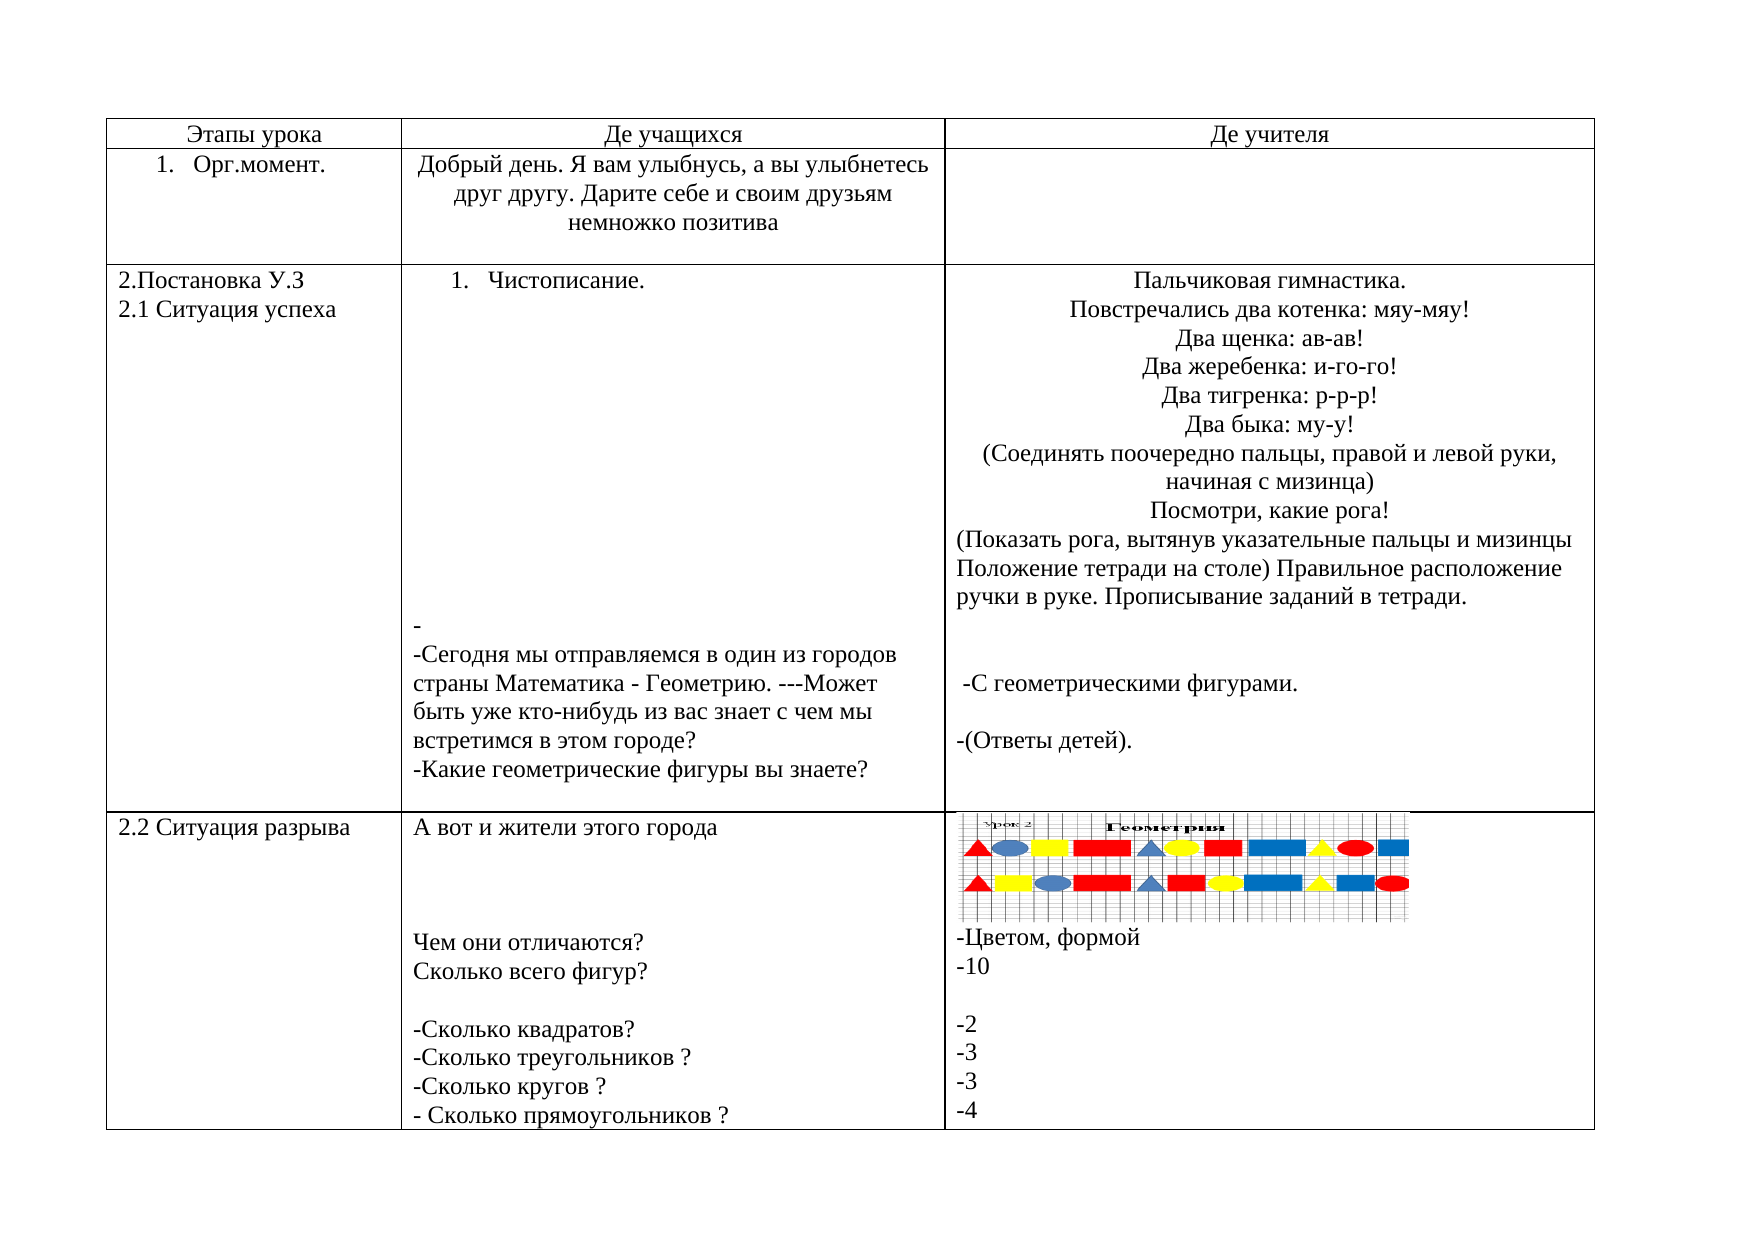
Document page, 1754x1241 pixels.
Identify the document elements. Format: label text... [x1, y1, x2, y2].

table_cell Орг.момент. [107, 149, 401, 264]
table_header Этапы урока [107, 119, 401, 148]
table_cell [946, 149, 1594, 264]
picture [956, 812, 1410, 923]
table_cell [946, 813, 1594, 1129]
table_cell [107, 813, 401, 1129]
table_cell Пальчиковая гимнастика. Повстречались два котенка: мяу-мяу! Два щенка: ав-ав! Два жеребенка: и-го-го! Два тигренка: р-р-р! Два быка: му-у! (Соединять поочередно пальцы, правой и левой руки, начиная с мизинца) Посмотри, какие рога! (Показать рога, вытянув указательные пальцы и мизинцы Положение тетради на столе) Правильное расположение ручки в руке. Прописывание заданий в тетради. -С геометрическими фигурами. -(Ответы детей). [946, 265, 1594, 811]
table_cell Чистописание. - -Сегодня мы отправляемся в один из городов страны Математика - Геометрию. ---Может быть уже кто-нибудь из вас знает с чем мы встретимся в этом городе? -Какие геометрические фигуры вы знаете? [402, 265, 944, 811]
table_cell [402, 813, 944, 1129]
table_header Де учащихся [402, 119, 944, 148]
table_header Де учителя [946, 119, 1594, 148]
table_cell Добрый день. Я вам улыбнусь, а вы улыбнетесь друг другу. Дарите себе и своим друзьям немножко позитива [402, 149, 944, 264]
table_cell 2.Постановка У.З 2.1 Ситуация успеха [107, 265, 401, 811]
